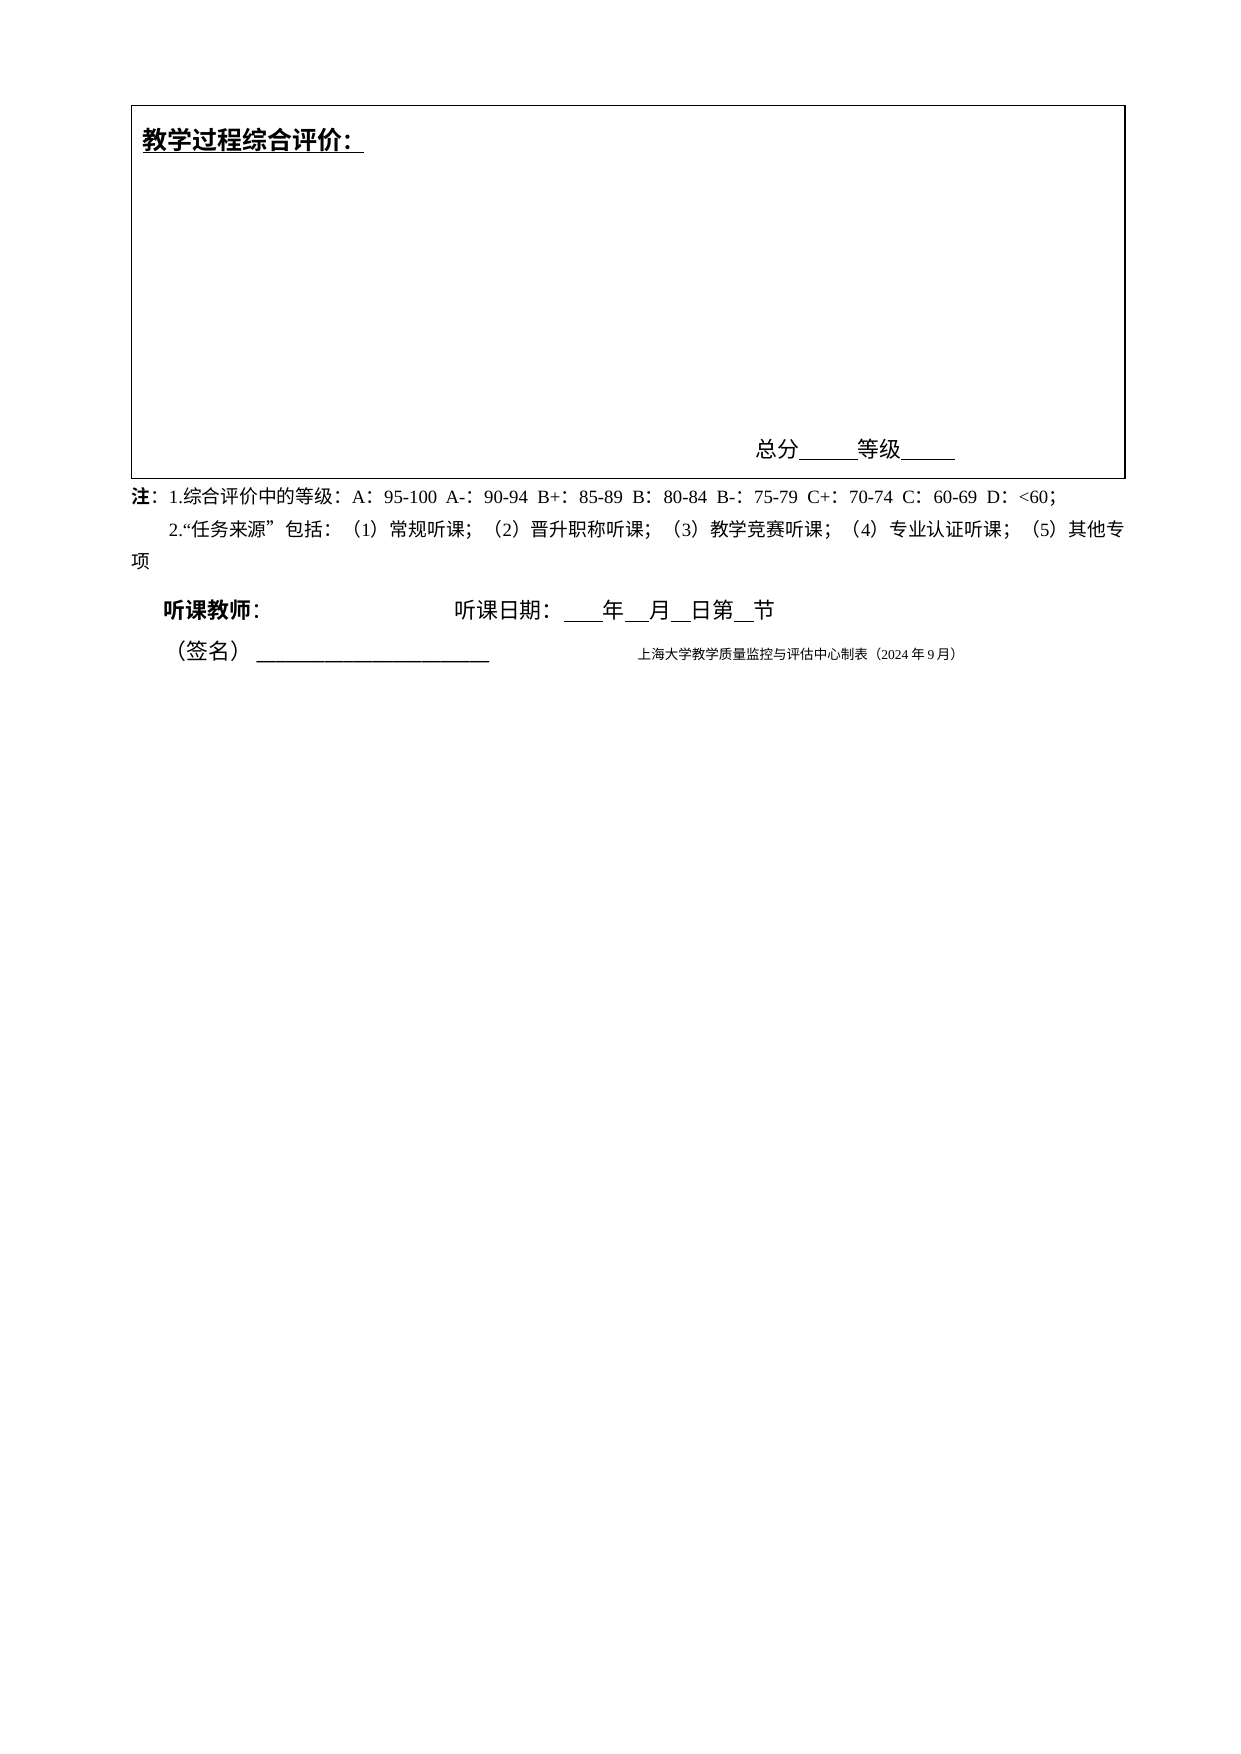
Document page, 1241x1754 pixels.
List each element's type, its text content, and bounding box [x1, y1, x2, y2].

table_cell 教学过程综合评价： 总分 等级 [132, 106, 1124, 478]
text （签名） ________________________ 上海大学教学质量监控与评估中心制表（2024年9月） [131, 634, 1125, 666]
text 听课教师： 听课日期： 年 月 日第 节 [131, 593, 1125, 626]
text 2.“任务来源”包括：（1）常规听课；（2）晋升职称听课；（3）教学竞赛听课；（4）专业认证听课；（5）其他专项 [131, 512, 1125, 577]
text 注：1.综合评价中的等级：A：95-100 A-：90-94 B+：85-89 B：80-84 B-：75-79 C+：70-74 C：60-69 D：<60； [131, 479, 1125, 512]
